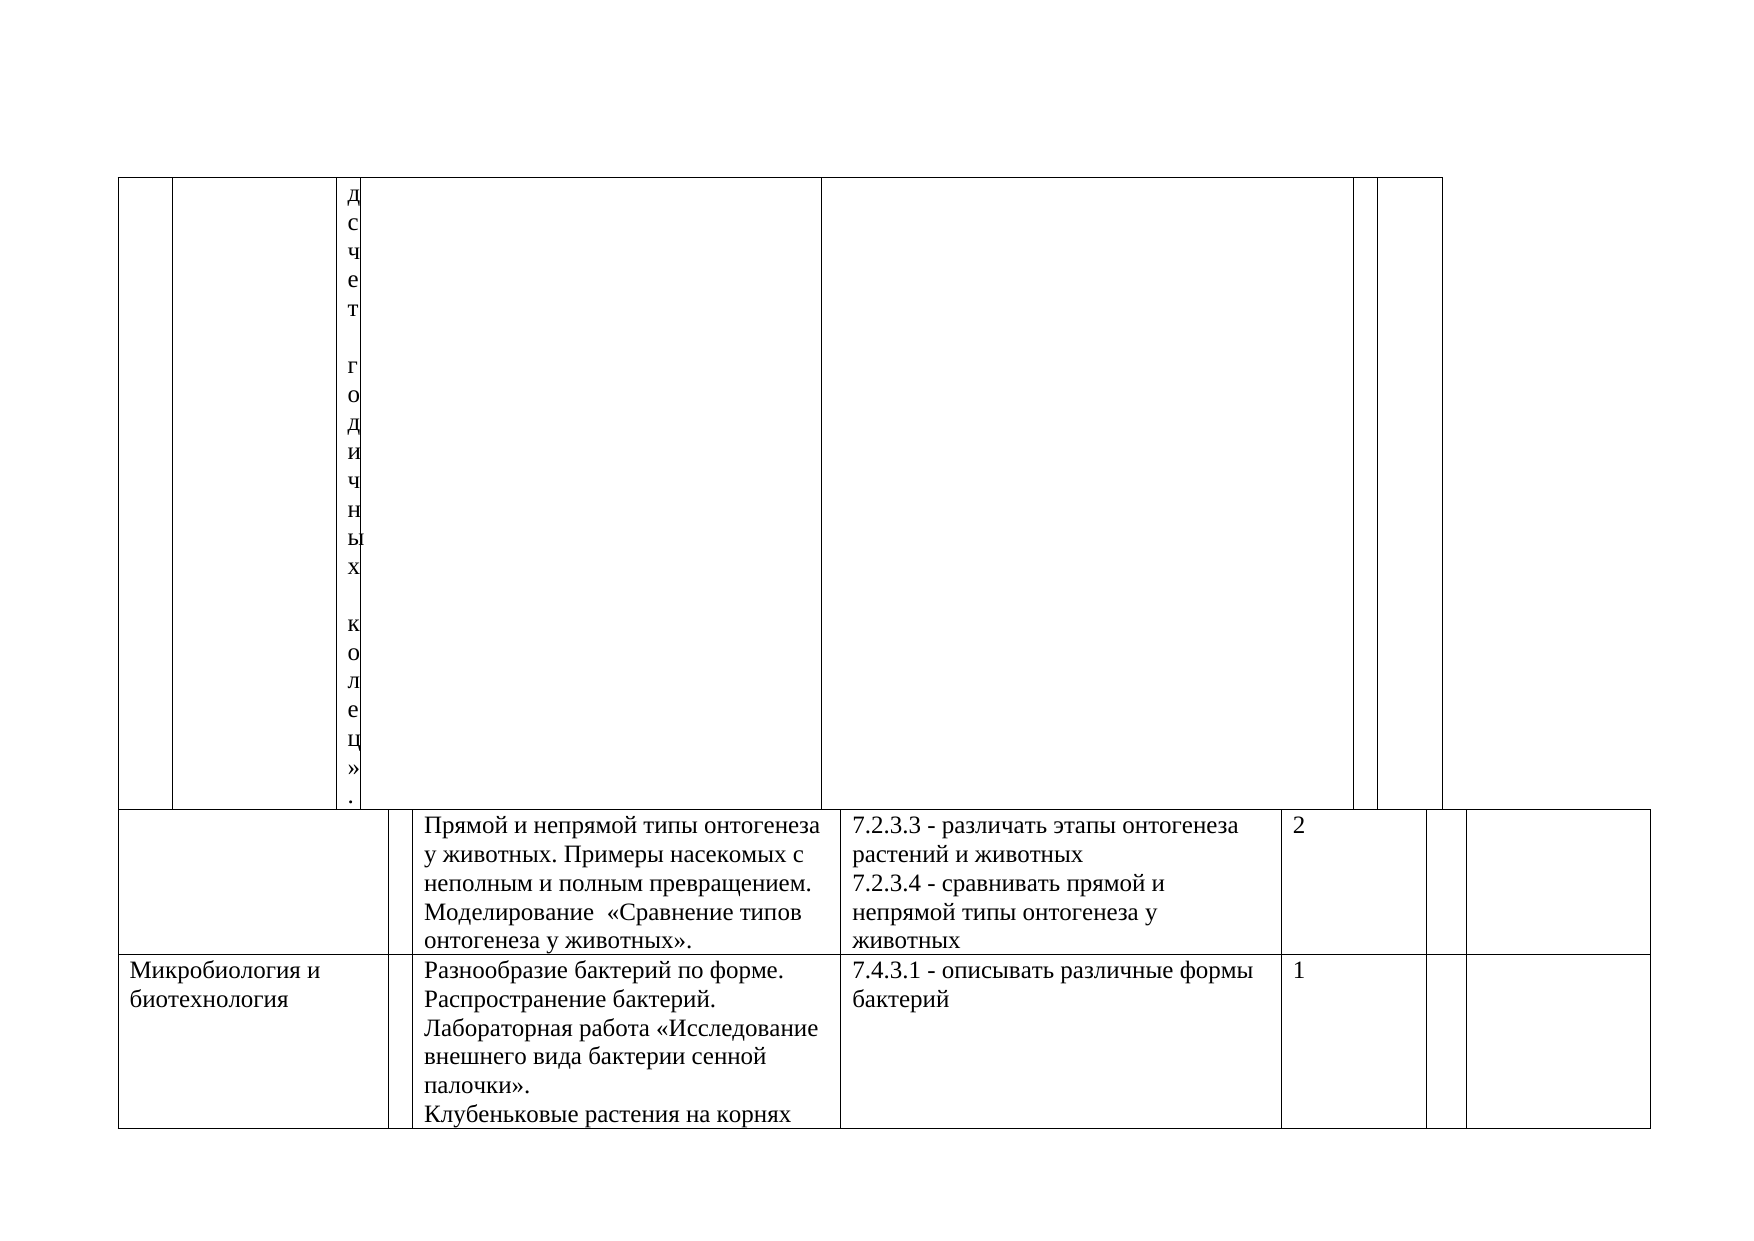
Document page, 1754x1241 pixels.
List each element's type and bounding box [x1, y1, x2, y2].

table_cell [841, 810, 1281, 954]
table_cell [389, 810, 412, 954]
table_cell [413, 810, 840, 954]
table_cell [119, 178, 172, 809]
table_cell [413, 955, 840, 1128]
table_cell [841, 955, 1281, 1128]
table_cell [1282, 810, 1426, 954]
table_cell [1467, 955, 1650, 1128]
table_cell [1427, 810, 1466, 954]
table_cell [119, 810, 388, 954]
table_cell [337, 178, 360, 809]
table_cell [173, 178, 336, 809]
table_cell [119, 955, 388, 1128]
table_cell [1467, 810, 1650, 954]
table_cell [1378, 178, 1442, 809]
table_cell [389, 955, 412, 1128]
table_cell [822, 178, 1353, 809]
table_cell [1427, 955, 1466, 1128]
table_cell [1282, 955, 1426, 1128]
table_cell [1354, 178, 1377, 809]
table_cell [361, 178, 821, 809]
